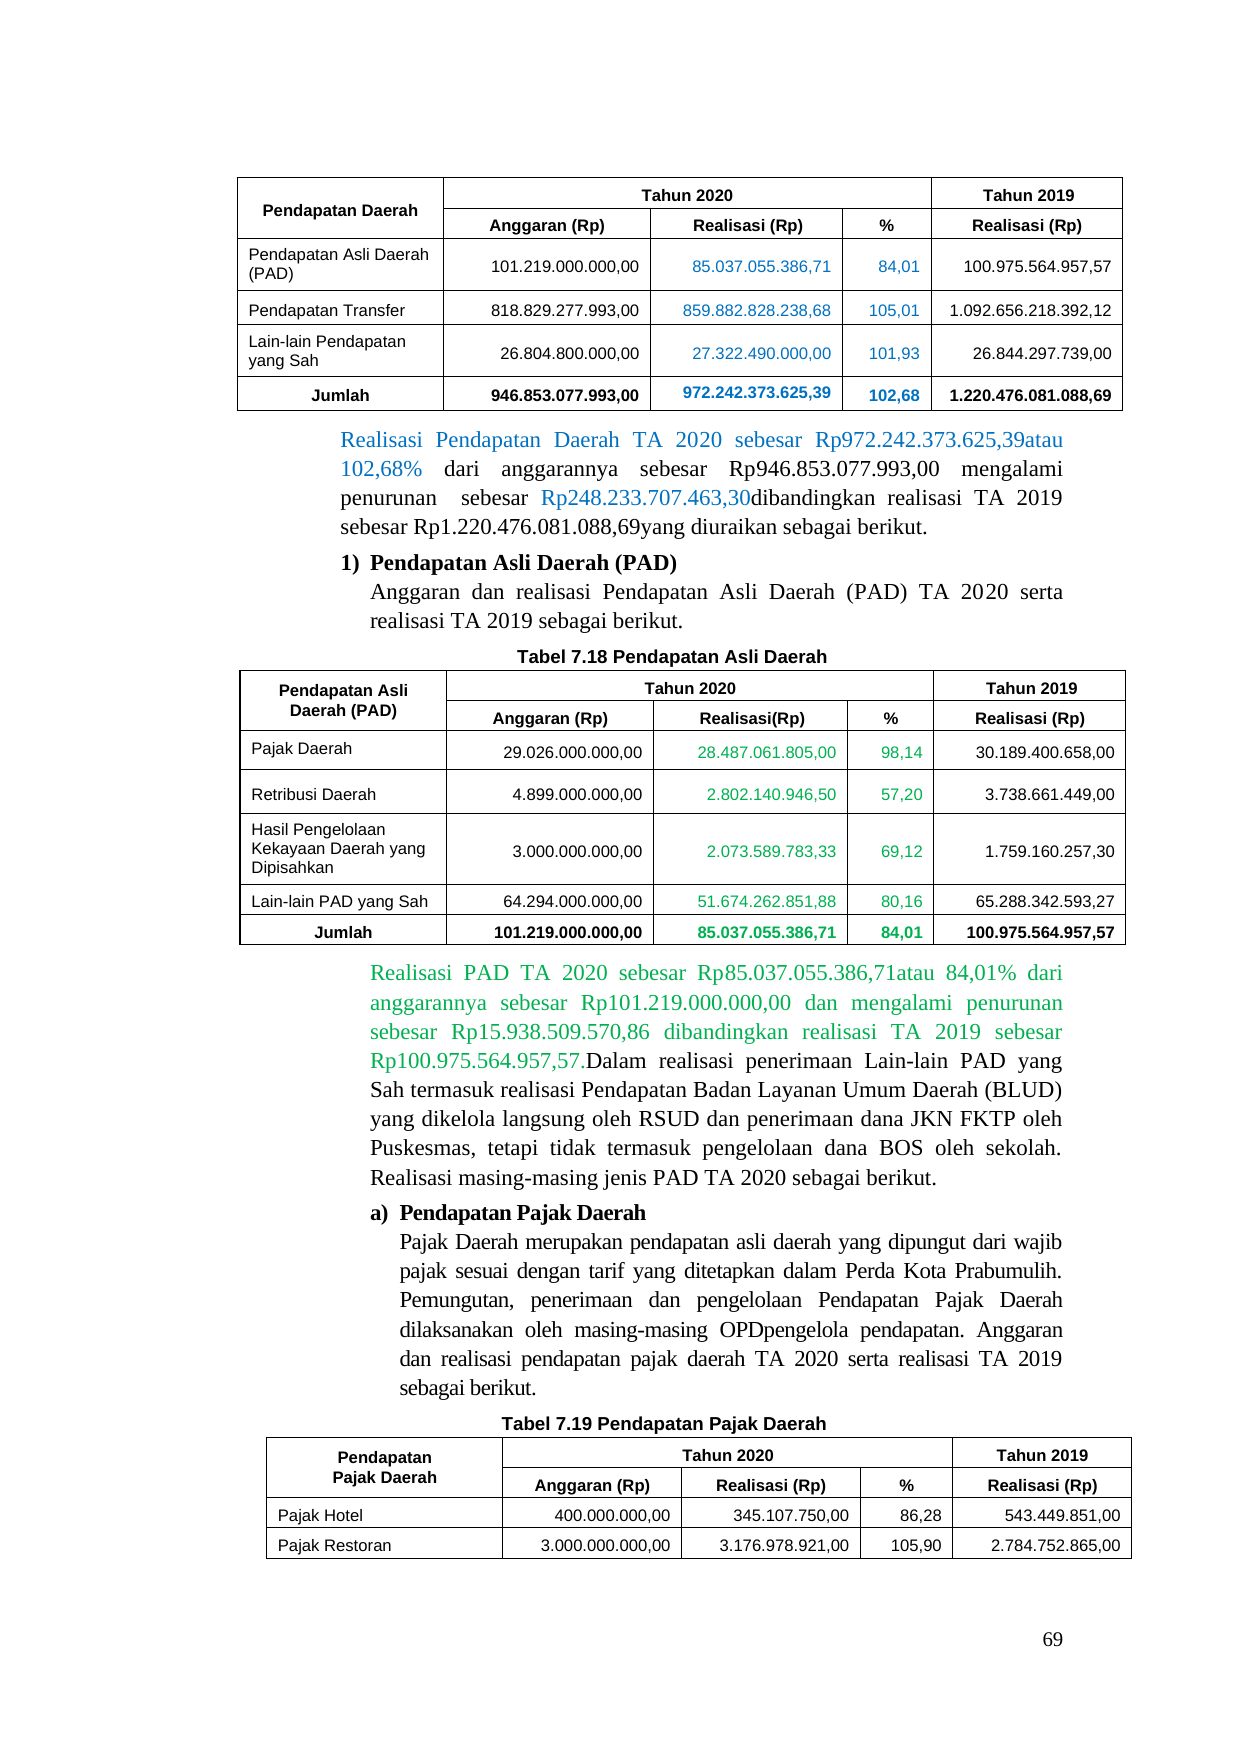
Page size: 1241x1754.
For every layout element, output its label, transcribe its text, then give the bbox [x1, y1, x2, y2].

list Pendapatan Asli Daerah (PAD) [340, 547, 1063, 576]
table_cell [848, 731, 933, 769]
text Pajak Daerah merupakan pendapatan asli daerah yang dipungut dari wajib pajak sesuai dengan tarif yang ditetapkan dalam Perda Kota Prabumulih. Pemungutan, penerimaan dan pengelolaan Pendapatan Pajak Daerah dilaksanakan oleh masing-masing OPDpengelola pendapatan. Anggaran dan realisasi pendapatan pajak daerah TA 2020 serta realisasi TA 2019 sebagai berikut. [399, 1226, 1063, 1401]
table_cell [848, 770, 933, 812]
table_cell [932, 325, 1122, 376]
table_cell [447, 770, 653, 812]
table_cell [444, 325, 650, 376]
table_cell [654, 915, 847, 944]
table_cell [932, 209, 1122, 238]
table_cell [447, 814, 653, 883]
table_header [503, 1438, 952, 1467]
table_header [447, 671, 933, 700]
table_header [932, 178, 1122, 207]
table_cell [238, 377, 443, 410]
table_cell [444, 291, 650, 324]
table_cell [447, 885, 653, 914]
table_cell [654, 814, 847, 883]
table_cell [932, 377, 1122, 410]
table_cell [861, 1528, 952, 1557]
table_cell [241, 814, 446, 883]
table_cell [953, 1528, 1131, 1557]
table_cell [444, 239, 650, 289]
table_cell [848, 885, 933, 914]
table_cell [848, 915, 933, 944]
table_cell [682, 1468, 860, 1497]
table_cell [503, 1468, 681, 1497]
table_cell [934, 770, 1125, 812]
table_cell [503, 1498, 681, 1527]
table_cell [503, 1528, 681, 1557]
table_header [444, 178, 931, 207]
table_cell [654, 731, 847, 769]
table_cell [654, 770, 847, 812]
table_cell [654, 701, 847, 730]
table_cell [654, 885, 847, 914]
list Realisasi Pendapatan Daerah TA 2020 sebesar Rp972.242.373.625,39atau 102,68% dari anggarannya sebesar Rp946.853.077.993,00 mengalami penurunan sebesar Rp248.233.707.463,30dibandingkan realisasi TA 2019 sebesar Rp1.220.476.081.088,69yang diuraikan sebagai berikut. [340, 424, 1063, 541]
list Anggaran dan realisasi Pendapatan Asli Daerah (PAD) TA 2020 serta realisasi TA 2019 sebagai berikut. [370, 576, 1063, 634]
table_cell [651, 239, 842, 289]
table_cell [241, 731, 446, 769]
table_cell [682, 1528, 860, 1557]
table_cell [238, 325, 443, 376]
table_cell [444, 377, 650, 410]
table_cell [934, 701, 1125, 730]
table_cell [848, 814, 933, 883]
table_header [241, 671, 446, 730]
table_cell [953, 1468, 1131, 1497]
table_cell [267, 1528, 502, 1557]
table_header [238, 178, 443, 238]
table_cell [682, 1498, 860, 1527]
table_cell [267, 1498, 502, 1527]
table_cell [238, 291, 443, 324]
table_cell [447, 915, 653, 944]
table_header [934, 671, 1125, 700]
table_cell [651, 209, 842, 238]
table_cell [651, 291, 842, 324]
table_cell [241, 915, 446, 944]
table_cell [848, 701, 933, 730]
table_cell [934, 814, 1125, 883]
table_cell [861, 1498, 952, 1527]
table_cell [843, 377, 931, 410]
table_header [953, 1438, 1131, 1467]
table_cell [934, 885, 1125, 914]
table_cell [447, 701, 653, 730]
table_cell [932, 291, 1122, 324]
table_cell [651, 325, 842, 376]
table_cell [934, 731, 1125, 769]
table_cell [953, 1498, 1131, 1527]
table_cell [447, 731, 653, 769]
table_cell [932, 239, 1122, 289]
list Pendapatan Pajak Daerah [370, 1197, 1063, 1226]
text Tabel 7.19 Pendapatan Pajak Daerah [265, 1407, 1063, 1437]
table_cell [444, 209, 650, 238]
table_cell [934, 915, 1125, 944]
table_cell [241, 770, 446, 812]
text Tabel 7.18 Pendapatan Asli Daerah [281, 641, 1063, 670]
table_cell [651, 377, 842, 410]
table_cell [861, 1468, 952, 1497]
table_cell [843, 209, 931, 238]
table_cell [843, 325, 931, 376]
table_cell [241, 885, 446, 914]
list Realisasi PAD TA 2020 sebesar Rp85.037.055.386,71atau 84,01% dari anggarannya sebesar Rp101.219.000.000,00 dan mengalami penurunan sebesar Rp15.938.509.570,86 dibandingkan realisasi TA 2019 sebesar Rp100.975.564.957,57.Dalam realisasi penerimaan Lain-lain PAD yang Sah termasuk realisasi Pendapatan Badan Layanan Umum Daerah (BLUD) yang dikelola langsung oleh RSUD dan penerimaan dana JKN FKTP oleh Puskesmas, tetapi tidak termasuk pengelolaan dana BOS oleh sekolah. Realisasi masing-masing jenis PAD TA 2020 sebagai berikut. [370, 957, 1063, 1191]
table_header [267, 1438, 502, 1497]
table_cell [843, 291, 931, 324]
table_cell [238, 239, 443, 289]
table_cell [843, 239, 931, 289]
